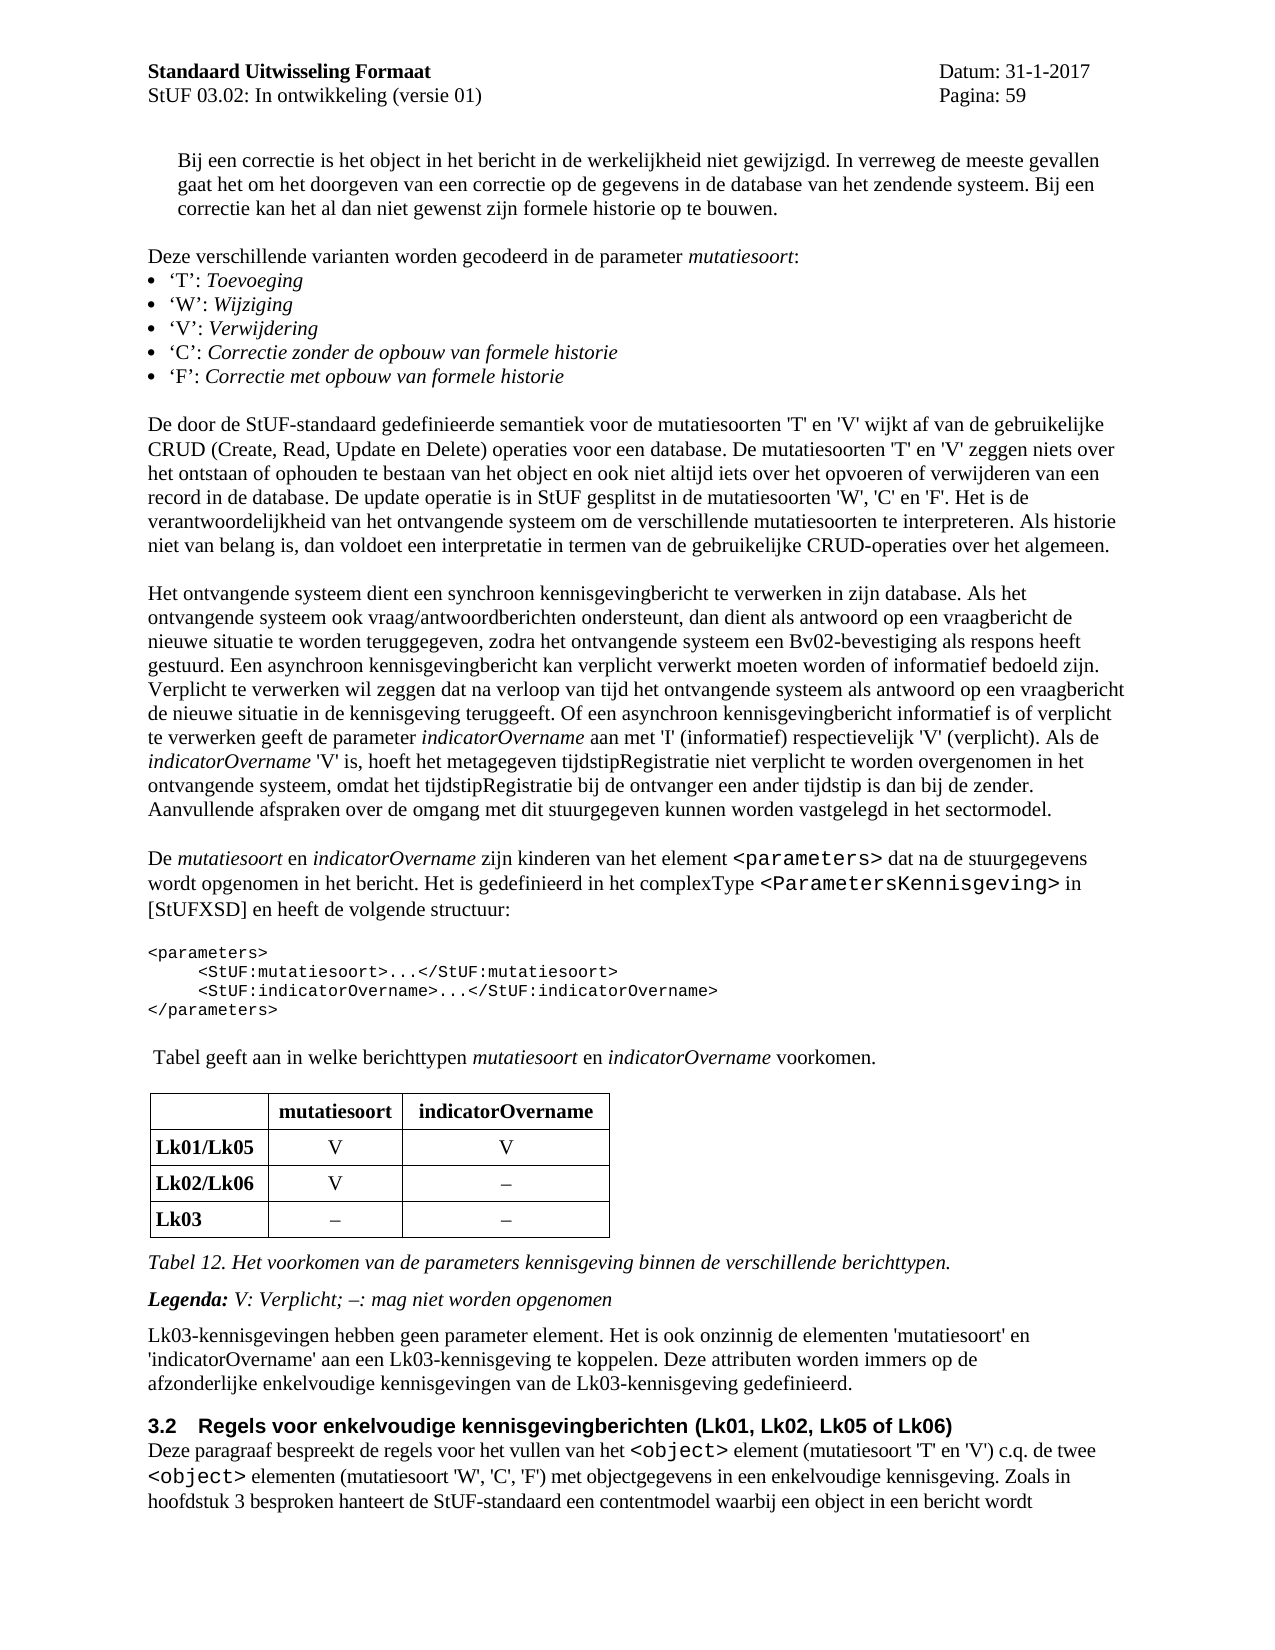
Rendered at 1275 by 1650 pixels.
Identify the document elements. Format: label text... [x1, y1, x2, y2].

text De mutatiesoort en indicatorOvername zijn kinderen van het element <parameters> dat na de stuurgegevens wordt opgenomen in het bericht. Het is gedefinieerd in het complexType <ParametersKennisgeving> in [StUFXSD] en heeft de volgende structuur: [148, 846, 1127, 921]
text <StUF:indicatorOvername>...</StUF:indicatorOvername> [148, 983, 1127, 1002]
text 'indicatorOvername' aan een Lk03-kennisgeving te koppelen. Deze attributen worden immers op de [148, 1347, 1127, 1371]
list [148, 148, 1127, 220]
text afzonderlijke enkelvoudige kennisgevingen van de Lk03-kennisgeving gedefinieerd. [148, 1371, 1127, 1395]
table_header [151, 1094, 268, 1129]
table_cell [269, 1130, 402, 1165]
list ‘T’: Toevoeging [148, 268, 1127, 292]
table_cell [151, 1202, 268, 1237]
text Tabel geeft aan in welke berichttypen mutatiesoort en indicatorOvername voorkomen. [148, 1044, 1127, 1069]
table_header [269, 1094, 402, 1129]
text Deze verschillende varianten worden gecodeerd in de parameter mutatiesoort: [148, 244, 1127, 268]
text De door de StUF-standaard gedefinieerde semantiek voor de mutatiesoorten 'T' en 'V' wijkt af van de gebruikelijke CRUD (Create, Read, Update en Delete) operaties voor een database. De mutatiesoorten 'T' en 'V' zeggen niets over het ontstaan of ophouden te bestaan van het object en ook niet altijd iets over het opvoeren of verwijderen van een record in de database. De update operatie is in StUF gesplitst in de mutatiesoorten 'W', 'C' en 'F'. Het is de verantwoordelijkheid van het ontvangende systeem om de verschillende mutatiesoorten te interpreteren. Als historie niet van belang is, dan voldoet een interpretatie in termen van de gebruikelijke CRUD-operaties over het algemeen. [148, 412, 1127, 557]
list ‘F’: Correctie met opbouw van formele historie [148, 364, 1127, 388]
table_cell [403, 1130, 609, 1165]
text <parameters> [148, 945, 1127, 964]
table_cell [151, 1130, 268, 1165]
text <StUF:mutatiesoort>...</StUF:mutatiesoort> [148, 964, 1127, 983]
list ‘V’: Verwijdering [148, 316, 1127, 340]
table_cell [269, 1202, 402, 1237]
text </parameters> [148, 1002, 1127, 1021]
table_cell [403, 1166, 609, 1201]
text Tabel 5.2. Het voorkomen van de parameters kennisgeving binnen de verschillende berichttypen. [148, 1250, 1127, 1274]
list ‘C’: Correctie zonder de opbouw van formele historie [148, 340, 1127, 364]
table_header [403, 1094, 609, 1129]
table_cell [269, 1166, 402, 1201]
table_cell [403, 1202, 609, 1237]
text Legenda: V: Verplicht; –: mag niet worden opgenomen [148, 1286, 1127, 1311]
text Lk03-kennisgevingen hebben geen parameter element. Het is ook onzinnig de elementen 'mutatiesoort' en [148, 1323, 1127, 1347]
text Het ontvangende systeem dient een synchroon kennisgevingbericht te verwerken in zijn database. Als het ontvangende systeem ook vraag/antwoordberichten ondersteunt, dan dient als antwoord op een vraagbericht de nieuwe situatie te worden teruggegeven, zodra het ontvangende systeem een Bv02-bevestiging als respons heeft gestuurd. Een asynchroon kennisgevingbericht kan verplicht verwerkt moeten worden of informatief bedoeld zijn. Verplicht te verwerken wil zeggen dat na verloop van tijd het ontvangende systeem als antwoord op een vraagbericht de nieuwe situatie in de kennisgeving teruggeeft. Of een asynchroon kennisgevingbericht informatief is of verplicht te verwerken geeft de parameter indicatorOvername aan met 'I' (informatief) respectievelijk 'V' (verplicht). Als de indicatorOvername 'V' is, hoeft het metagegeven tijdstipRegistratie niet verplicht te worden overgenomen in het ontvangende systeem, omdat het tijdstipRegistratie bij de ontvanger een ander tijdstip is dan bij de zender. Aanvullende afspraken over de omgang met dit stuurgegeven kunnen worden vastgelegd in het sectormodel. [148, 581, 1127, 821]
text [148, 1438, 1127, 1513]
subtitle Regels voor enkelvoudige kennisgevingberichten (Lk01, Lk02, Lk05 of Lk06) [148, 1414, 1127, 1438]
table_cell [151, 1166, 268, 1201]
list ‘W’: Wijziging [148, 292, 1127, 316]
